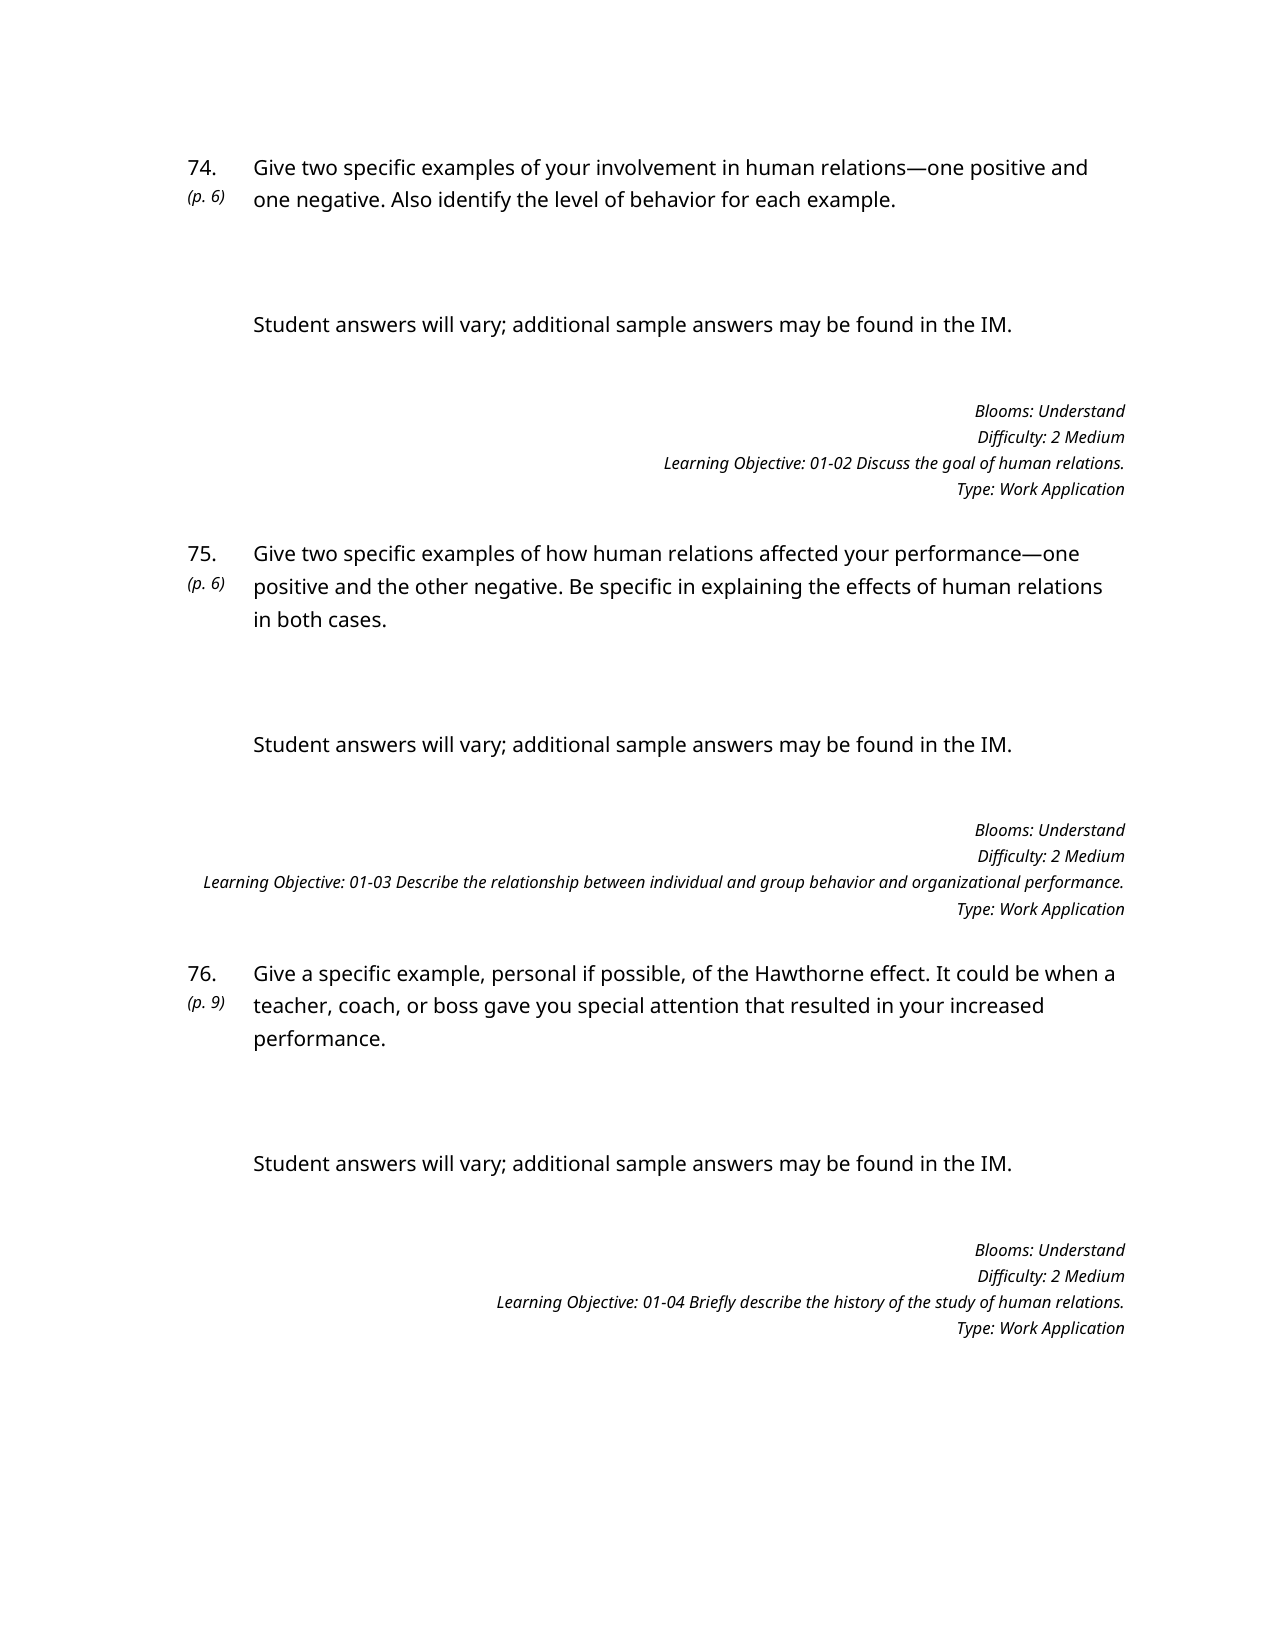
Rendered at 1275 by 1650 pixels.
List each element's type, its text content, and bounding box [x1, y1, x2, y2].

table_header Give a specific example, personal if possible, of the Hawthorne effect. It could be when a teacher, coach, or boss gave you special attention that resulted in your increased performance. Student answers will vary; additional sample answers may be found in the IM. [253, 959, 1125, 1209]
table_header Blooms: Understand Difficulty: 2 Medium Learning Objective: 01-04 Briefly describe the history of the study of human relations. Type: Work Application [188, 1238, 1125, 1375]
table_header Give two specific examples of your involvement in human relations—one positive and one negative. Also identify the level of behavior for each example. Student answers will vary; additional sample answers may be found in the IM. [253, 153, 1125, 371]
table_header Give two specific examples of how human relations affected your performance—one positive and the other negative. Be specific in explaining the effects of human relations in both cases. Student answers will vary; additional sample answers may be found in the IM. [253, 540, 1125, 790]
table_header 74. (p. 6) [188, 153, 253, 371]
table_header 75. (p. 6) [188, 540, 253, 790]
table_header Blooms: Understand Difficulty: 2 Medium Learning Objective: 01-03 Describe the relationship between individual and group behavior and organizational performance. Type: Work Application [188, 819, 1125, 956]
table_header Blooms: Understand Difficulty: 2 Medium Learning Objective: 01-02 Discuss the goal of human relations. Type: Work Application [188, 400, 1125, 537]
table_header 76. (p. 9) [188, 959, 253, 1209]
